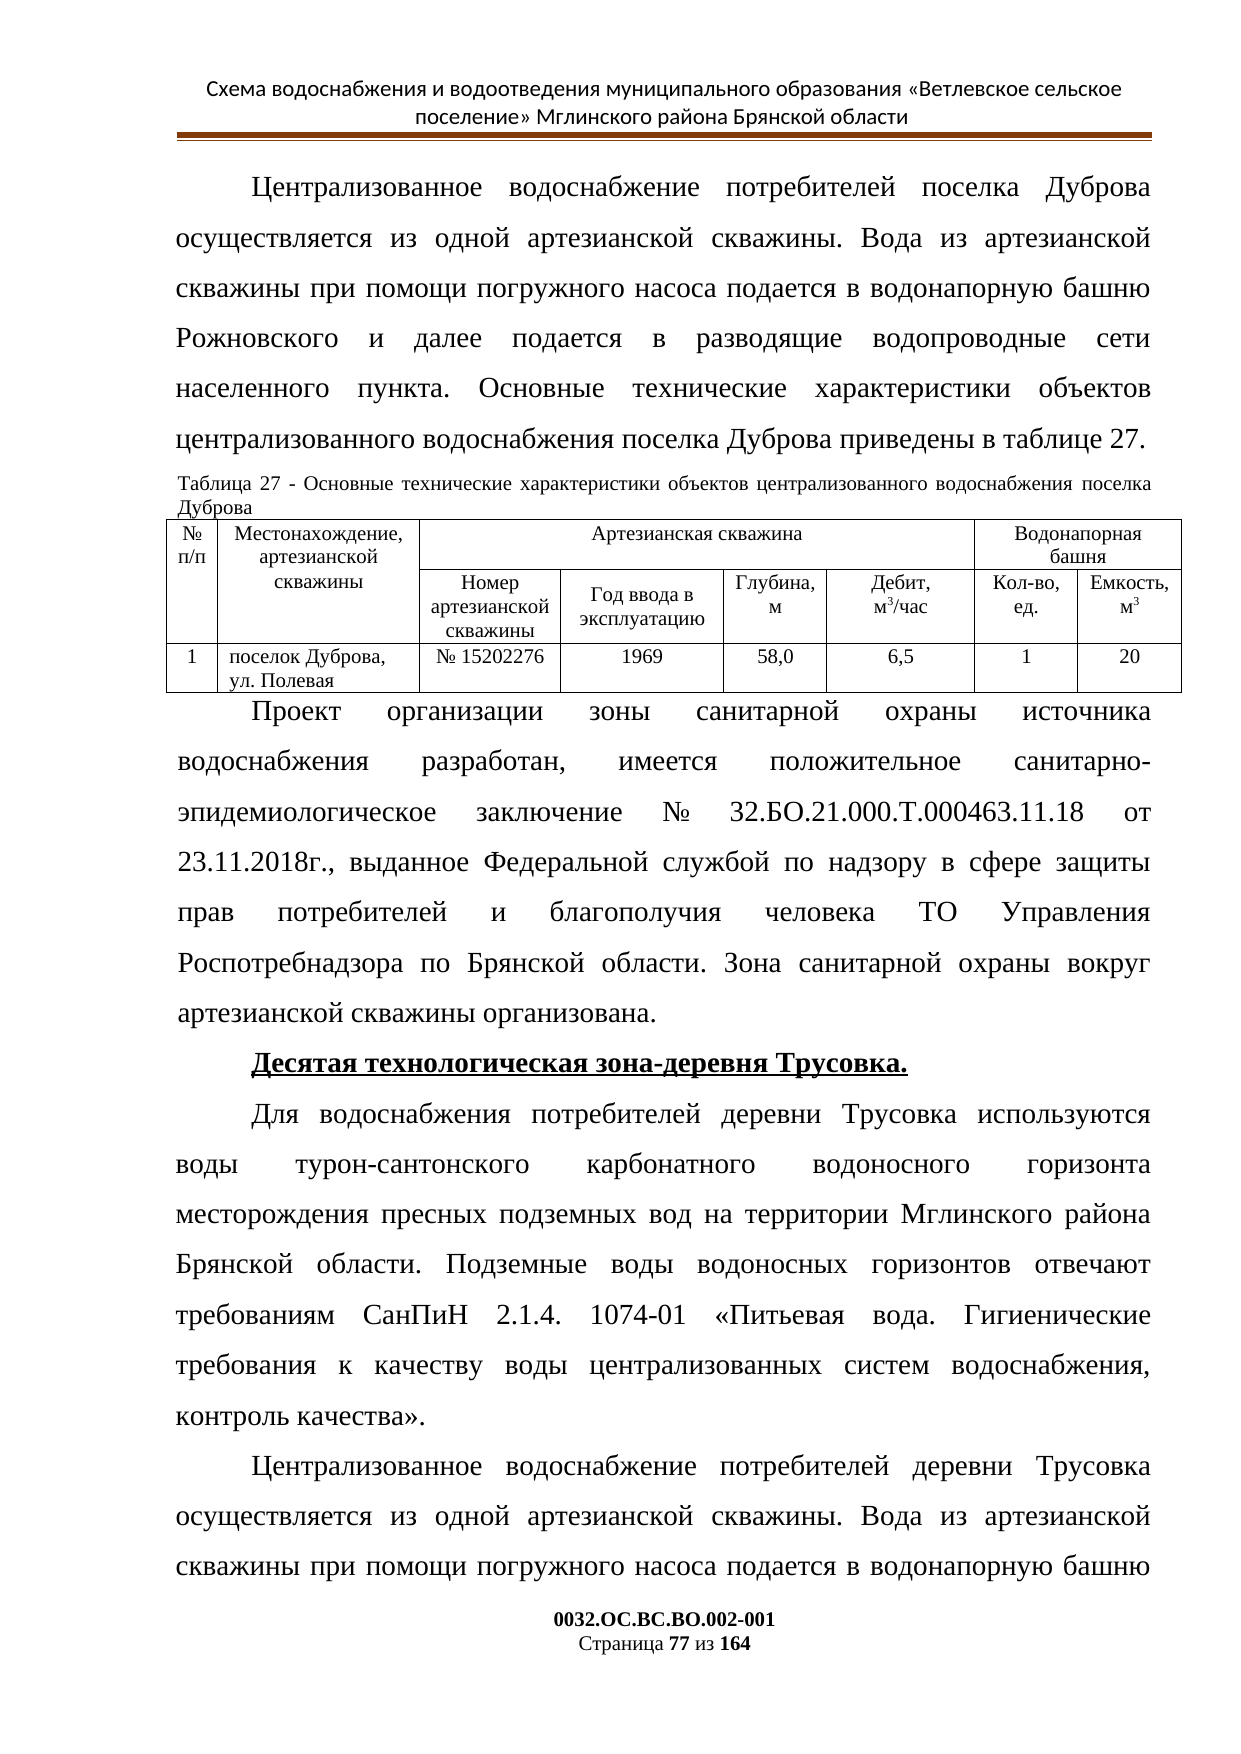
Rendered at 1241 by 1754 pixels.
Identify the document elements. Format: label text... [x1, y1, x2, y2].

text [175, 1448, 1152, 1582]
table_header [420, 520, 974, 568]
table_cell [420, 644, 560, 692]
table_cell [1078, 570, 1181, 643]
text Таблица 27 - Основные технические характеристики объектов централизованного водоснабжения поселка Дуброва [177, 471, 1152, 519]
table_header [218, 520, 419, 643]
text Десятая технологическая зона-деревня Трусовка. [175, 1045, 1152, 1079]
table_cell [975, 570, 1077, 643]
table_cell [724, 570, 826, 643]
text Проект организации зоны санитарной охраны источника водоснабжения разработан, имеется положительное санитарно-эпидемиологическое заключение № 32.БО.21.000.Т.000463.11.18 от 23.11.2018г., выданное Федеральной службой по надзору в сфере защиты прав потребителей и благополучия человека ТО Управления Роспотребнадзора по Брянской области. Зона санитарной охраны вокруг артезианской скважины организована. [177, 693, 1152, 1029]
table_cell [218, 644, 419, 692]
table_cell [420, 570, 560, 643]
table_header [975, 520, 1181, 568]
text Для водоснабжения потребителей деревни Трусовка используются воды турон-сантонского карбонатного водоносного горизонта месторождения пресных подземных вод на территории Мглинского района Брянской области. Подземные воды водоносных горизонтов отвечают требованиям СанПиН 2.1.4. 1074-01 «Питьевая вода. Гигиенические требования к качеству воды централизованных систем водоснабжения, контроль качества». [175, 1096, 1152, 1431]
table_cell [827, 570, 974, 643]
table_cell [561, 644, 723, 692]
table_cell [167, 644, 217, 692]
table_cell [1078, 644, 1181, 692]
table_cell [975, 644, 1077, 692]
text Централизованное водоснабжение потребителей поселка Дуброва осуществляется из одной артезианской скважины. Вода из артезианской скважины при помощи погружного насоса подается в водонапорную башню Рожновского и далее подается в разводящие водопроводные сети населенного пункта. Основные технические характеристики объектов централизованного водоснабжения поселка Дуброва приведены в таблице 27. [175, 169, 1152, 454]
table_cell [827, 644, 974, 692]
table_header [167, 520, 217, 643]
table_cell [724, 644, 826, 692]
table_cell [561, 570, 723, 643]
